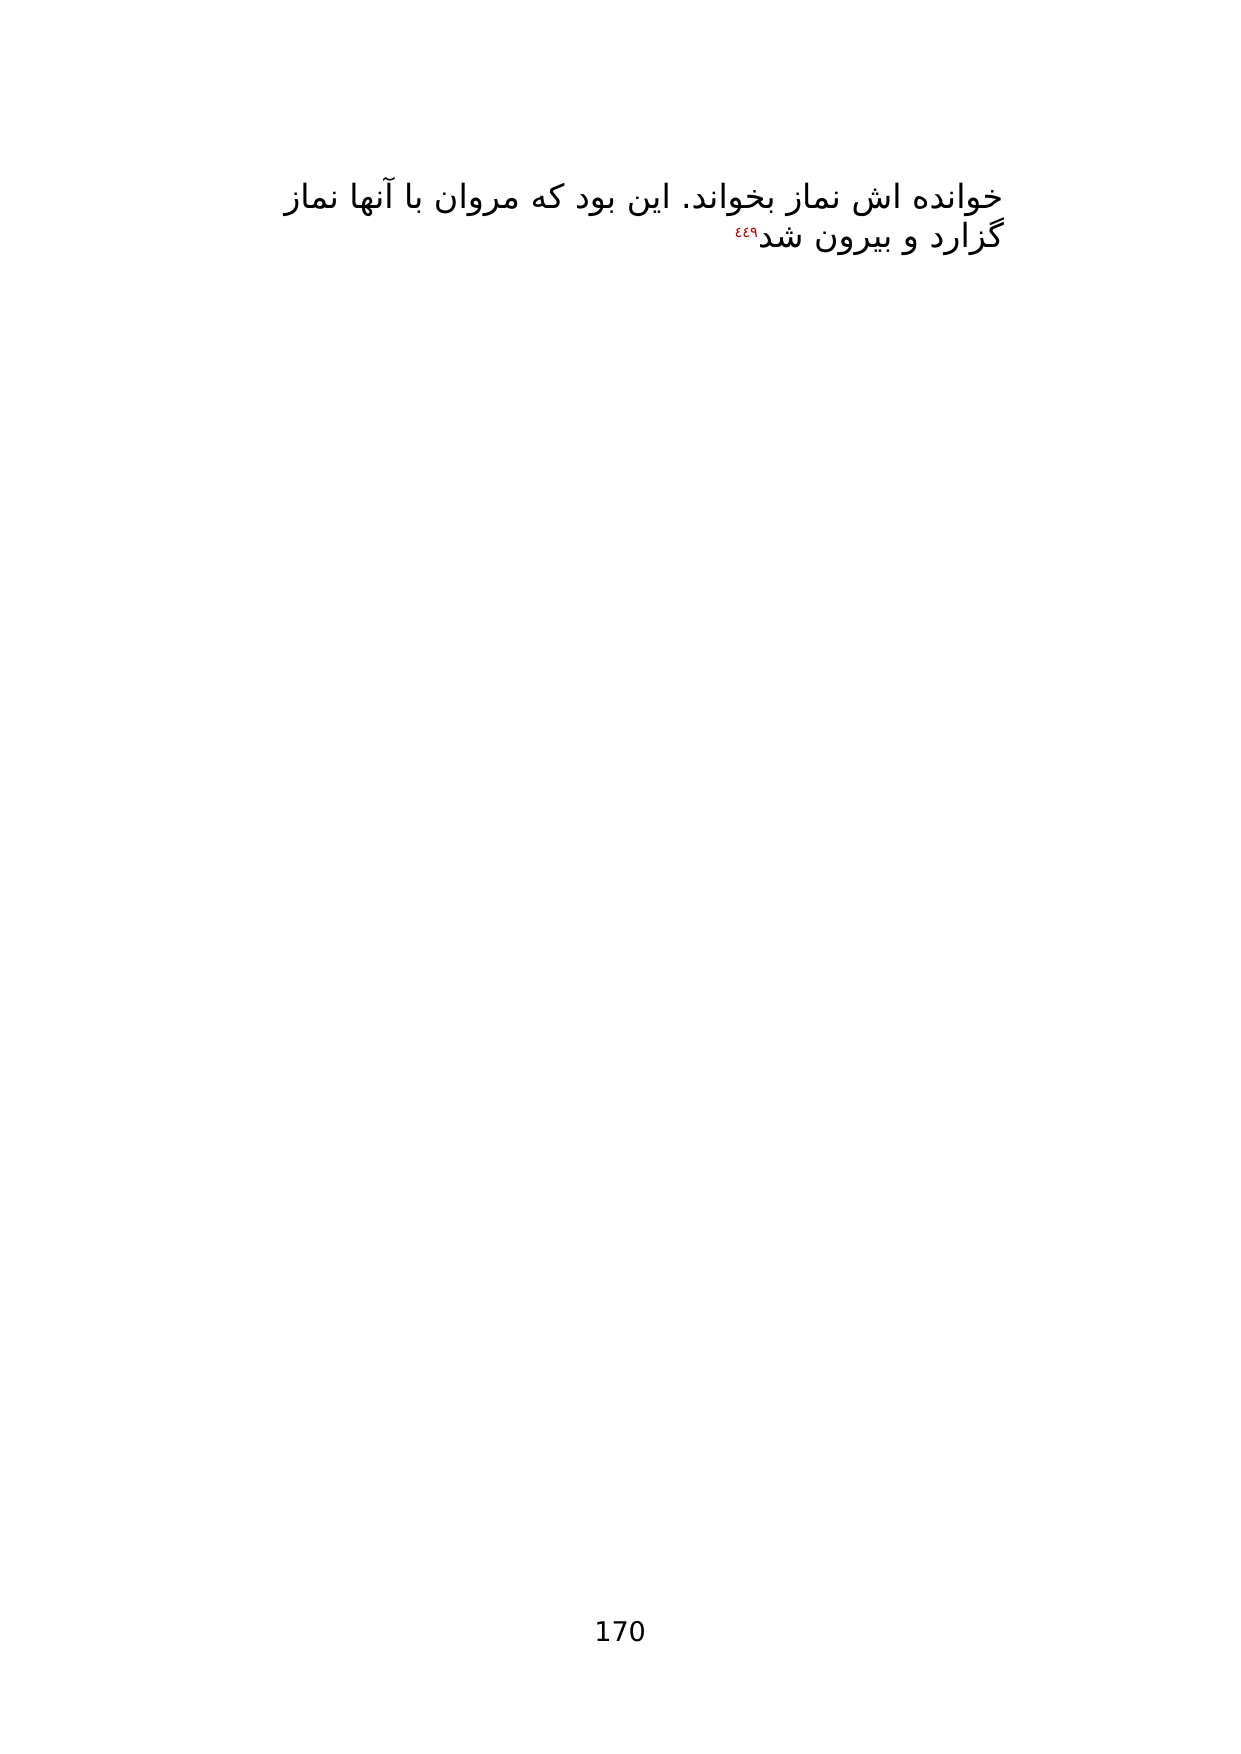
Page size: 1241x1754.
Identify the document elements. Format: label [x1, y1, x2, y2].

text [236, 177, 1004, 255]
